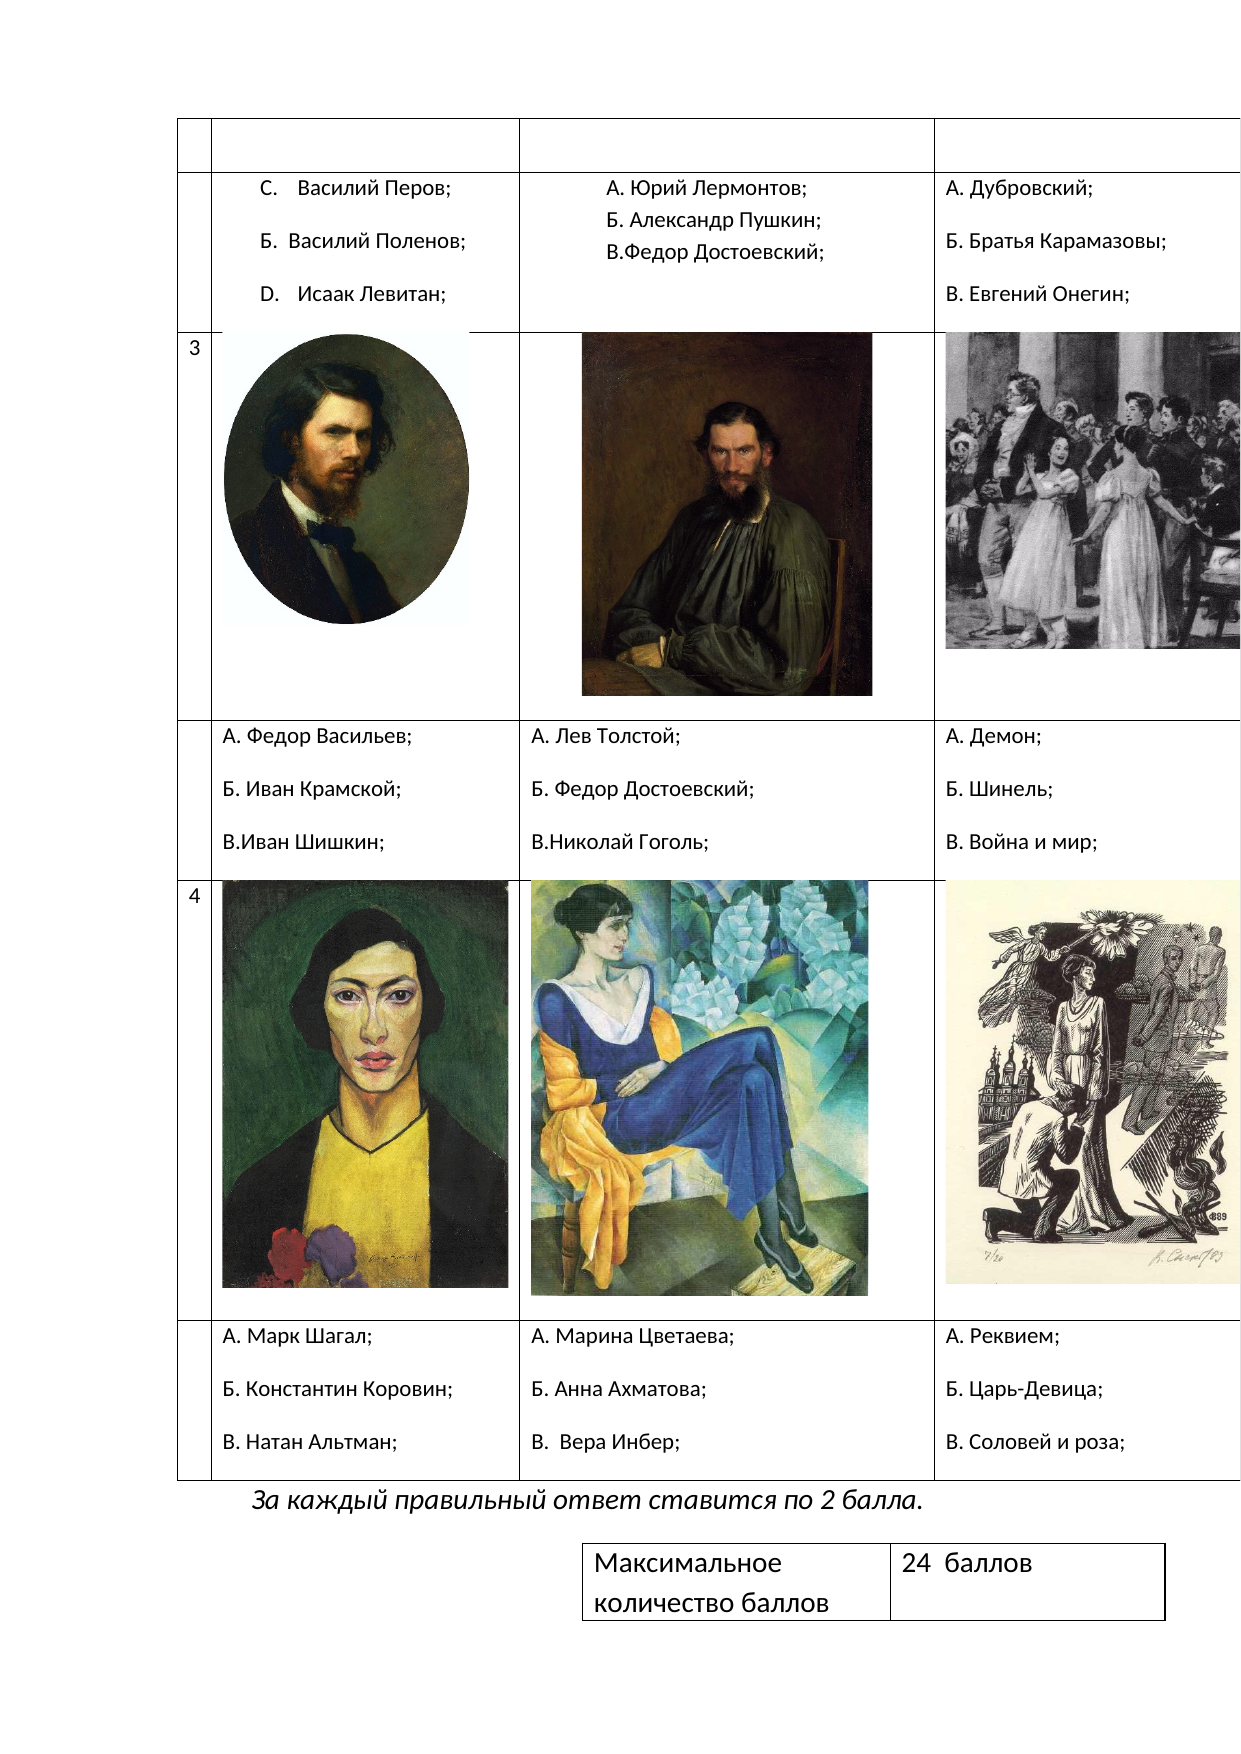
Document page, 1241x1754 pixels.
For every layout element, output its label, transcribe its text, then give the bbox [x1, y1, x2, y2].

table_cell А. Федор Васильев; Б. Иван Крамской; В.Иван Шишкин; [212, 721, 519, 880]
table_cell 2 [178, 119, 211, 172]
table_cell [520, 333, 934, 720]
picture [222, 332, 470, 626]
table_cell [520, 881, 934, 1320]
table_cell [520, 119, 934, 172]
table_cell А. Марина Цветаева; Б. Анна Ахматова; В. Вера Инбер; [520, 1321, 934, 1480]
table_cell [935, 333, 1240, 720]
picture [945, 880, 1241, 1284]
table_cell 4 [178, 881, 211, 1320]
table_cell [178, 721, 211, 880]
table_cell [178, 173, 211, 332]
picture [945, 332, 1241, 649]
table_cell [212, 119, 519, 172]
table_cell А. Дубровский; Б. Братья Карамазовы; В. Евгений Онегин; [935, 173, 1240, 332]
table_cell [935, 881, 1240, 1320]
text За каждый правильный ответ ставится по 2 балла. [177, 1481, 1152, 1516]
picture [581, 332, 873, 696]
table_cell [178, 1321, 211, 1480]
table_cell 3 [178, 333, 211, 720]
table_cell А. Демон; Б. Шинель; В. Война и мир; [935, 721, 1240, 880]
table_cell [212, 333, 519, 720]
table_cell А. Лев Толстой; Б. Федор Достоевский; В.Николай Гоголь; [520, 721, 934, 880]
table_cell А. Юрий Лермонтов; Б. Александр Пушкин; В.Федор Достоевский; [520, 173, 934, 332]
table_header 24 баллов [891, 1544, 1164, 1620]
table_header Максимальное количество баллов [583, 1544, 890, 1620]
table_cell А. Марк Шагал; Б. Константин Коровин; В. Натан Альтман; [212, 1321, 519, 1480]
table_cell [212, 881, 519, 1320]
table_cell Василий Перов; Б. Василий Поленов; Исаак Левитан; [212, 173, 519, 332]
table_cell [935, 119, 1240, 172]
picture [222, 880, 509, 1288]
picture [531, 880, 869, 1296]
table_cell А. Реквием; Б. Царь-Девица; В. Соловей и роза; [935, 1321, 1240, 1480]
